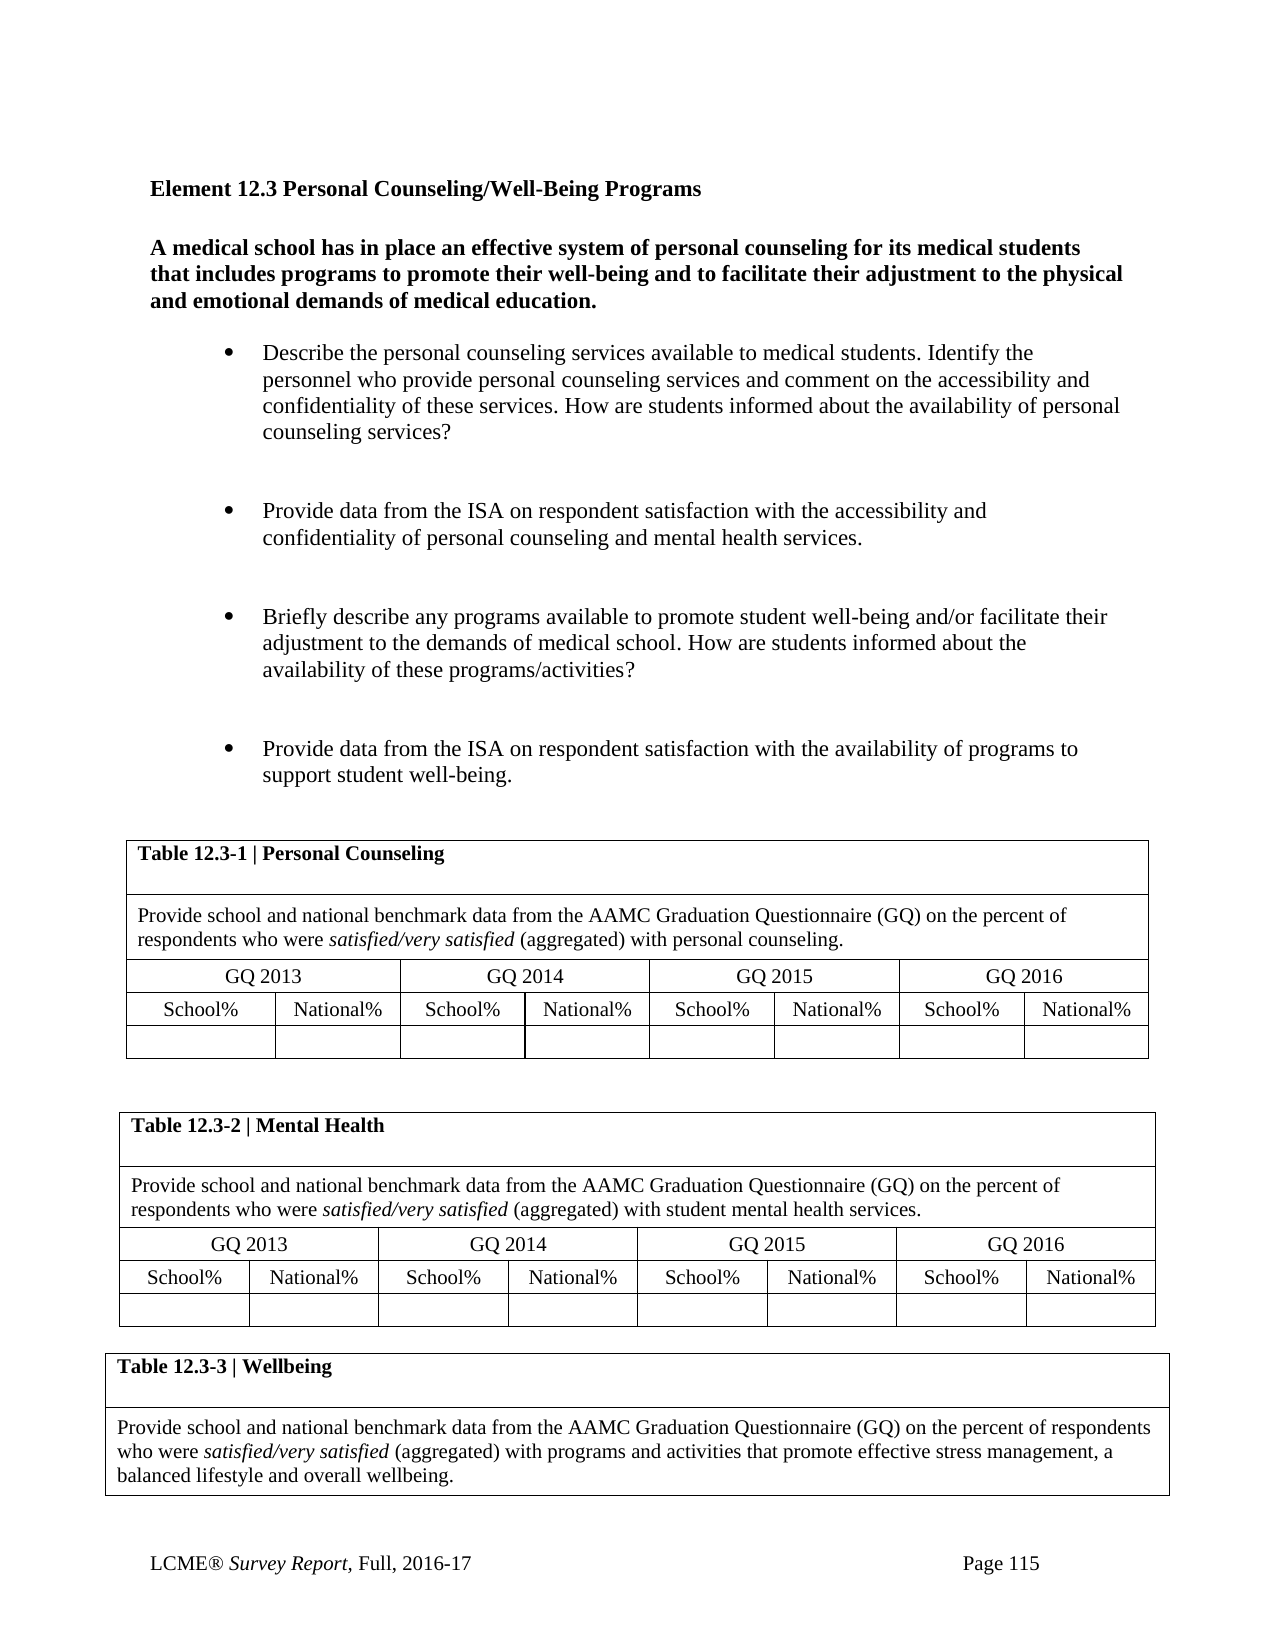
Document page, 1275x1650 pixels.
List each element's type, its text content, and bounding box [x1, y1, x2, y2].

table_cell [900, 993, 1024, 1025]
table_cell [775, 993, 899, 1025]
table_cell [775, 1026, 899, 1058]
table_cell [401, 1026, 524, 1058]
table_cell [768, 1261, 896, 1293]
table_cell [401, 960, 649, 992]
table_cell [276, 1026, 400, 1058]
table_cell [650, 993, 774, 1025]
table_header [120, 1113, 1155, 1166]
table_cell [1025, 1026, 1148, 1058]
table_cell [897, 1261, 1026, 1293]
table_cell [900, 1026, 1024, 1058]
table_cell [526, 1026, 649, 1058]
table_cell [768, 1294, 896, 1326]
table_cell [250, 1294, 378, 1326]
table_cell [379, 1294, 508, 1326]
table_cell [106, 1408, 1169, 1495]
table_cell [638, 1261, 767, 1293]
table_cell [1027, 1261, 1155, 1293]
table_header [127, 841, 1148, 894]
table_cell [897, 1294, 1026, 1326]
list Provide data from the ISA on respondent satisfaction with the accessibility and confidentiality of personal counseling and mental health services. [225, 497, 1125, 550]
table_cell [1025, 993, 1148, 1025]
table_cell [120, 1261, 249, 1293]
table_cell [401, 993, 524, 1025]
list Briefly describe any programs available to promote student well-being and/or facilitate their adjustment to the demands of medical school. How are students informed about the availability of these programs/activities? [225, 603, 1125, 682]
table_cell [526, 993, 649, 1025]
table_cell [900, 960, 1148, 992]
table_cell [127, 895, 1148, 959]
list Describe the personal counseling services available to medical students. Identify the personnel who provide personal counseling services and comment on the accessibility and confidentiality of these services. How are students informed about the availability of personal counseling services? [225, 339, 1125, 445]
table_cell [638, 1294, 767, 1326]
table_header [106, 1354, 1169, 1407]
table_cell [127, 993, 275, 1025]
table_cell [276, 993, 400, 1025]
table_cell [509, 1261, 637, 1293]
text A medical school has in place an effective system of personal counseling for its medical students that includes programs to promote their well-being and to facilitate their adjustment to the physical and emotional demands of medical education. [150, 234, 1125, 313]
list Provide data from the ISA on respondent satisfaction with the availability of programs to support student well-being. [225, 735, 1125, 787]
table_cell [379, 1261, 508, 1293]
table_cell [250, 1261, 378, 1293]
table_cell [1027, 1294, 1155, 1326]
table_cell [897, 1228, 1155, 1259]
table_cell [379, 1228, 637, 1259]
subtitle Element 12.3 Personal Counseling/Well-Being Programs [150, 175, 1125, 201]
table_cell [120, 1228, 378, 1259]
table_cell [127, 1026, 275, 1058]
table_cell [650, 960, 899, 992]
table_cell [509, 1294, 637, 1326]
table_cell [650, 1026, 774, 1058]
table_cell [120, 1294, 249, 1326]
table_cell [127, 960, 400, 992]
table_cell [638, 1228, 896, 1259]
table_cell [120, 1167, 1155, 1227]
